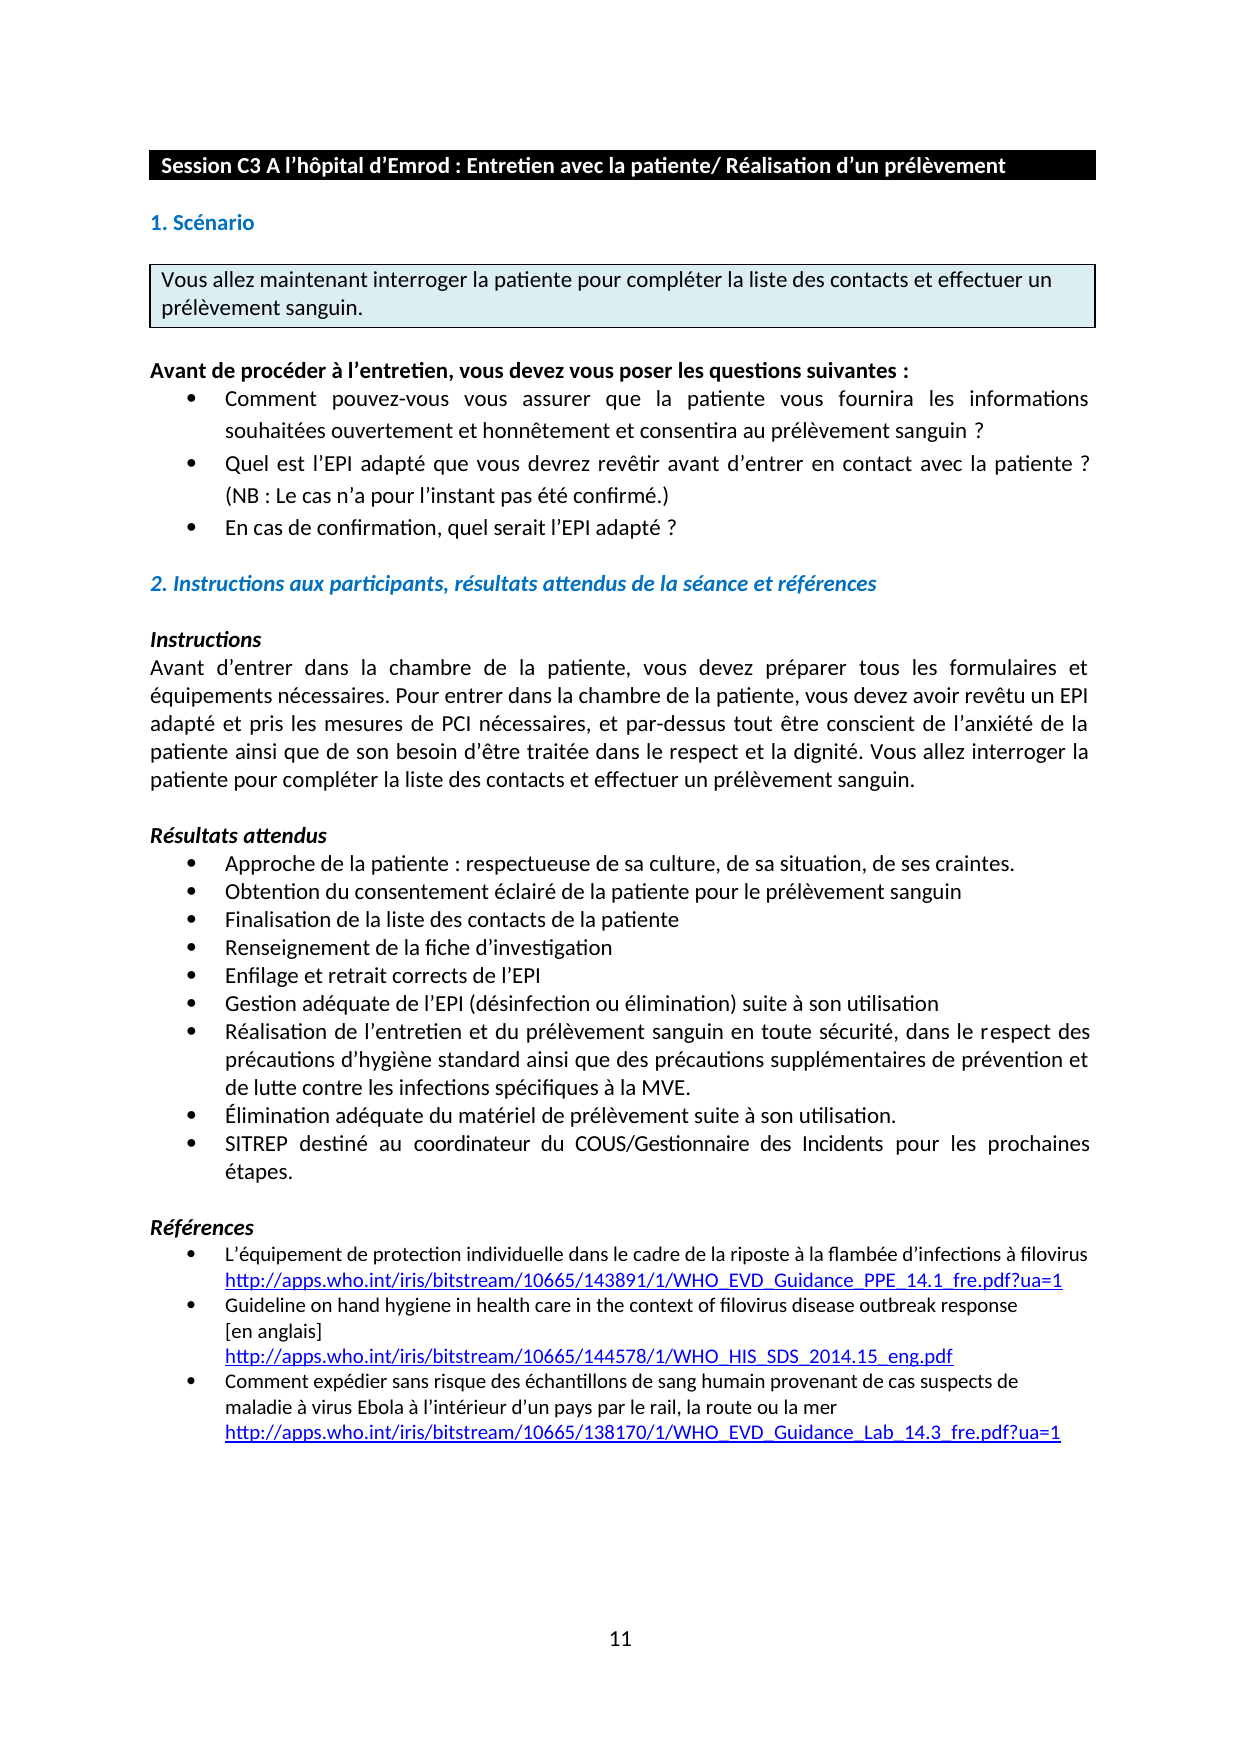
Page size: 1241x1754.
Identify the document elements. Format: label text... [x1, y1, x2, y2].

text Instructions [150, 625, 1090, 653]
list http://apps.who.int/iris/bitstream/10665/138170/1/WHO_EVD_Guidance_Lab_14.3_fre.pdf?ua=1 [225, 1419, 1090, 1445]
list Gestion adéquate de l’EPI (désinfection ou élimination) suite à son utilisation [187, 989, 1090, 1017]
list Enfilage et retrait corrects de l’EPI [187, 961, 1090, 989]
table_header Session C3 A l’hôpital d’Emrod : Entretien avec la patiente/ Réalisation d’un prélèvement [151, 151, 1094, 179]
list Élimination adéquate du matériel de prélèvement suite à son utilisation. [187, 1101, 1090, 1129]
text 2. Instructions aux participants, résultats attendus de la séance et références [150, 569, 1090, 597]
list Comment pouvez-vous vous assurer que la patiente vous fournira les informations souhaitées ouvertement et honnêtement et consentira au prélèvement sanguin ? [187, 384, 1090, 444]
list http://apps.who.int/iris/bitstream/10665/143891/1/WHO_EVD_Guidance_PPE_14.1_fre.pdf?ua=1 [225, 1267, 1090, 1292]
text 1. Scénario [150, 208, 1090, 236]
list http://apps.who.int/iris/bitstream/10665/144578/1/WHO_HIS_SDS_2014.15_eng.pdf [225, 1343, 1090, 1369]
list SITREP destiné au coordinateur du COUS/Gestionnaire des Incidents pour les prochaines étapes. [187, 1129, 1090, 1186]
list Quel est l’EPI adapté que vous devrez revêtir avant d’entrer en contact avec la patiente ? (NB : Le cas n’a pour l’instant pas été confirmé.) [187, 449, 1090, 509]
list Obtention du consentement éclairé de la patiente pour le prélèvement sanguin [187, 877, 1090, 905]
list Comment expédier sans risque des échantillons de sang humain provenant de cas suspects de maladie à virus Ebola à l’intérieur d’un pays par le rail, la route ou la mer [187, 1369, 1090, 1419]
table_header Vous allez maintenant interroger la patiente pour compléter la liste des contacts et effectuer un prélèvement sanguin. [151, 265, 1094, 327]
text Résultats attendus [150, 821, 1090, 849]
list Renseignement de la fiche d’investigation [187, 933, 1090, 961]
text Références [150, 1213, 1090, 1242]
list Approche de la patiente : respectueuse de sa culture, de sa situation, de ses craintes. [187, 849, 1090, 877]
list Réalisation de l’entretien et du prélèvement sanguin en toute sécurité, dans le respect des précautions d’hygiène standard ainsi que des précautions supplémentaires de prévention et de lutte contre les infections spécifiques à la MVE. [187, 1017, 1090, 1101]
list Finalisation de la liste des contacts de la patiente [187, 905, 1090, 933]
list Guideline on hand hygiene in health care in the context of filovirus disease outbreak response [en anglais] [187, 1292, 1090, 1343]
list L’équipement de protection individuelle dans le cadre de la riposte à la flambée d’infections à filovirus [187, 1242, 1090, 1267]
text Avant de procéder à l’entretien, vous devez vous poser les questions suivantes : [150, 356, 1090, 384]
text Avant d’entrer dans la chambre de la patiente, vous devez préparer tous les formulaires et équipements nécessaires. Pour entrer dans la chambre de la patiente, vous devez avoir revêtu un EPI adapté et pris les mesures de PCI nécessaires, et par-dessus tout être conscient de l’anxiété de la patiente ainsi que de son besoin d’être traitée dans le respect et la dignité. Vous allez interroger la patiente pour compléter la liste des contacts et effectuer un prélèvement sanguin. [150, 653, 1090, 793]
list En cas de confirmation, quel serait l’EPI adapté ? [187, 513, 1090, 541]
